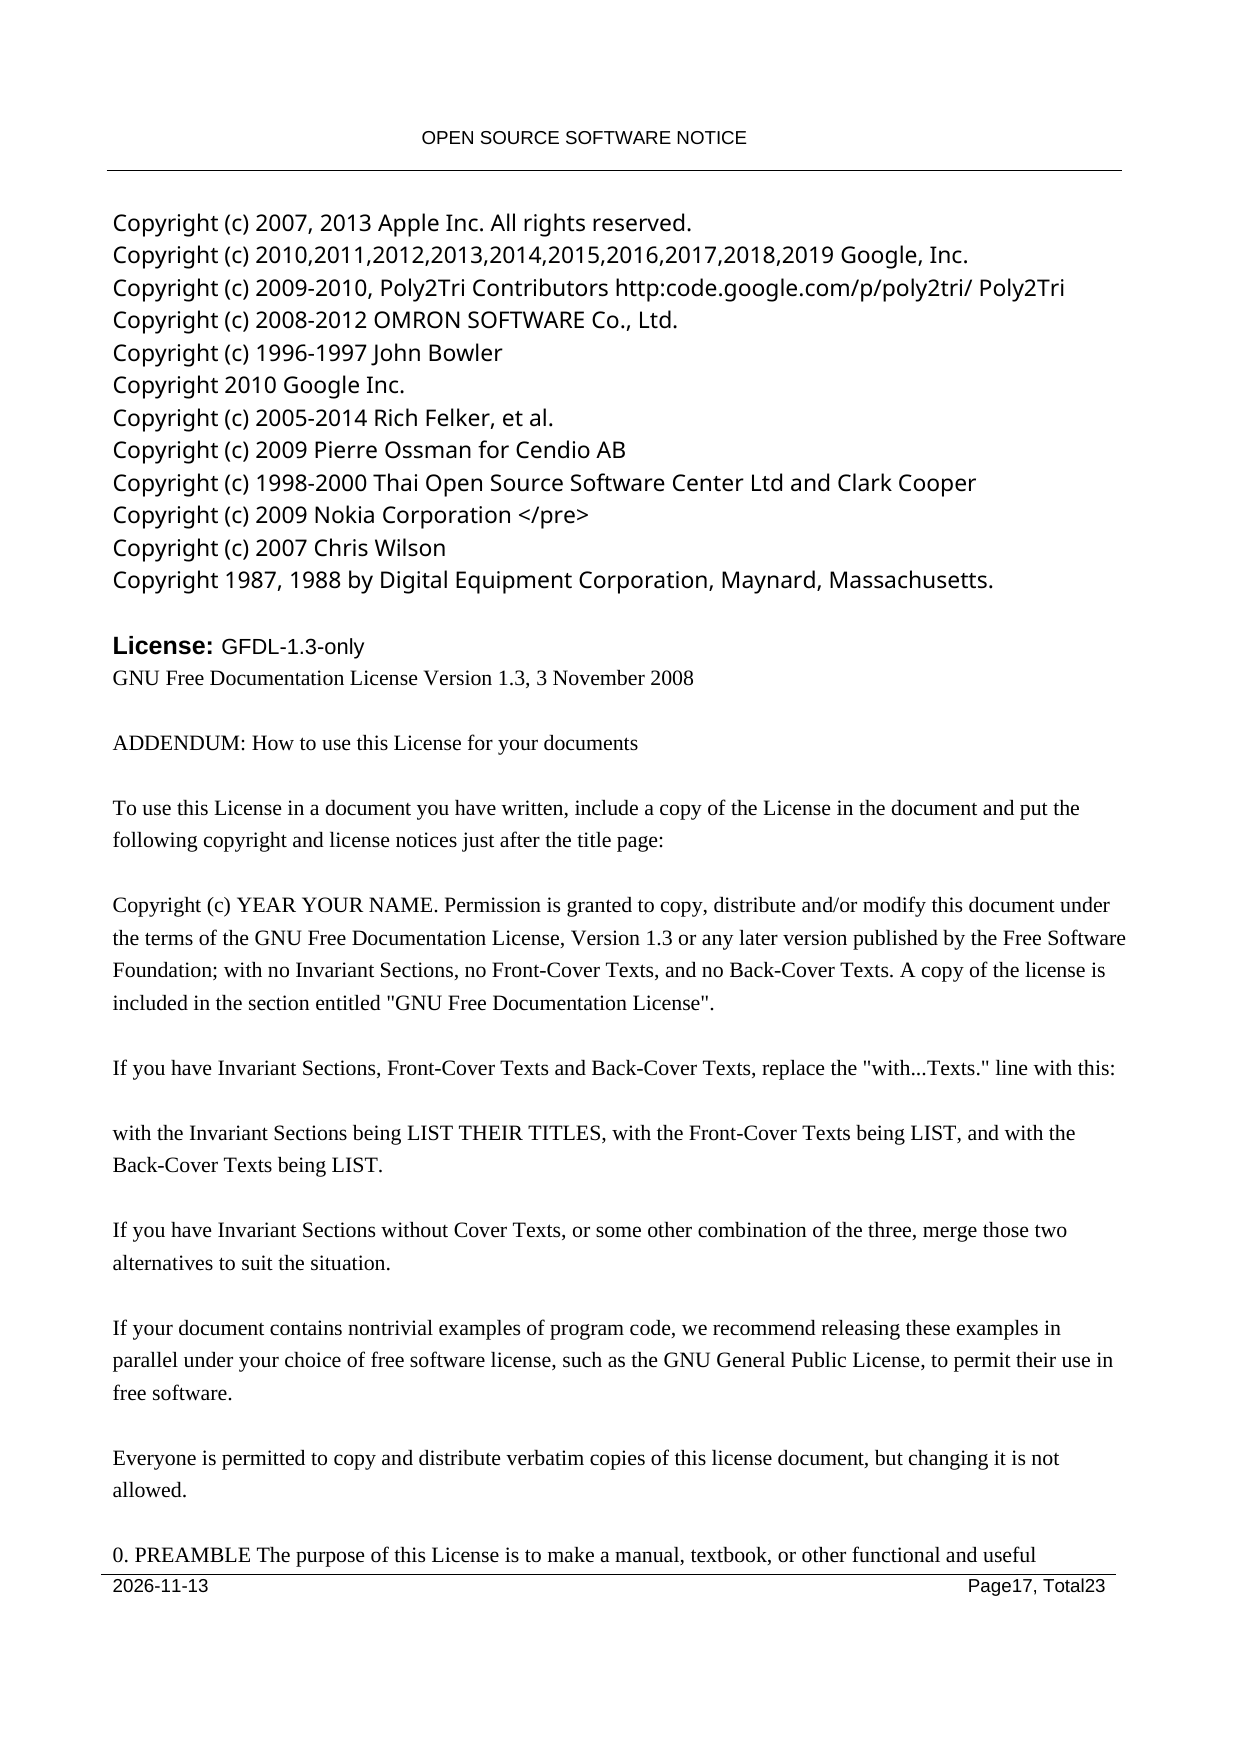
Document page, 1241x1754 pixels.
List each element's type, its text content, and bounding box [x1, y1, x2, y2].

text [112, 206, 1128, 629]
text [112, 661, 1128, 1571]
text License: GFDL-1.3-only [112, 629, 1128, 661]
